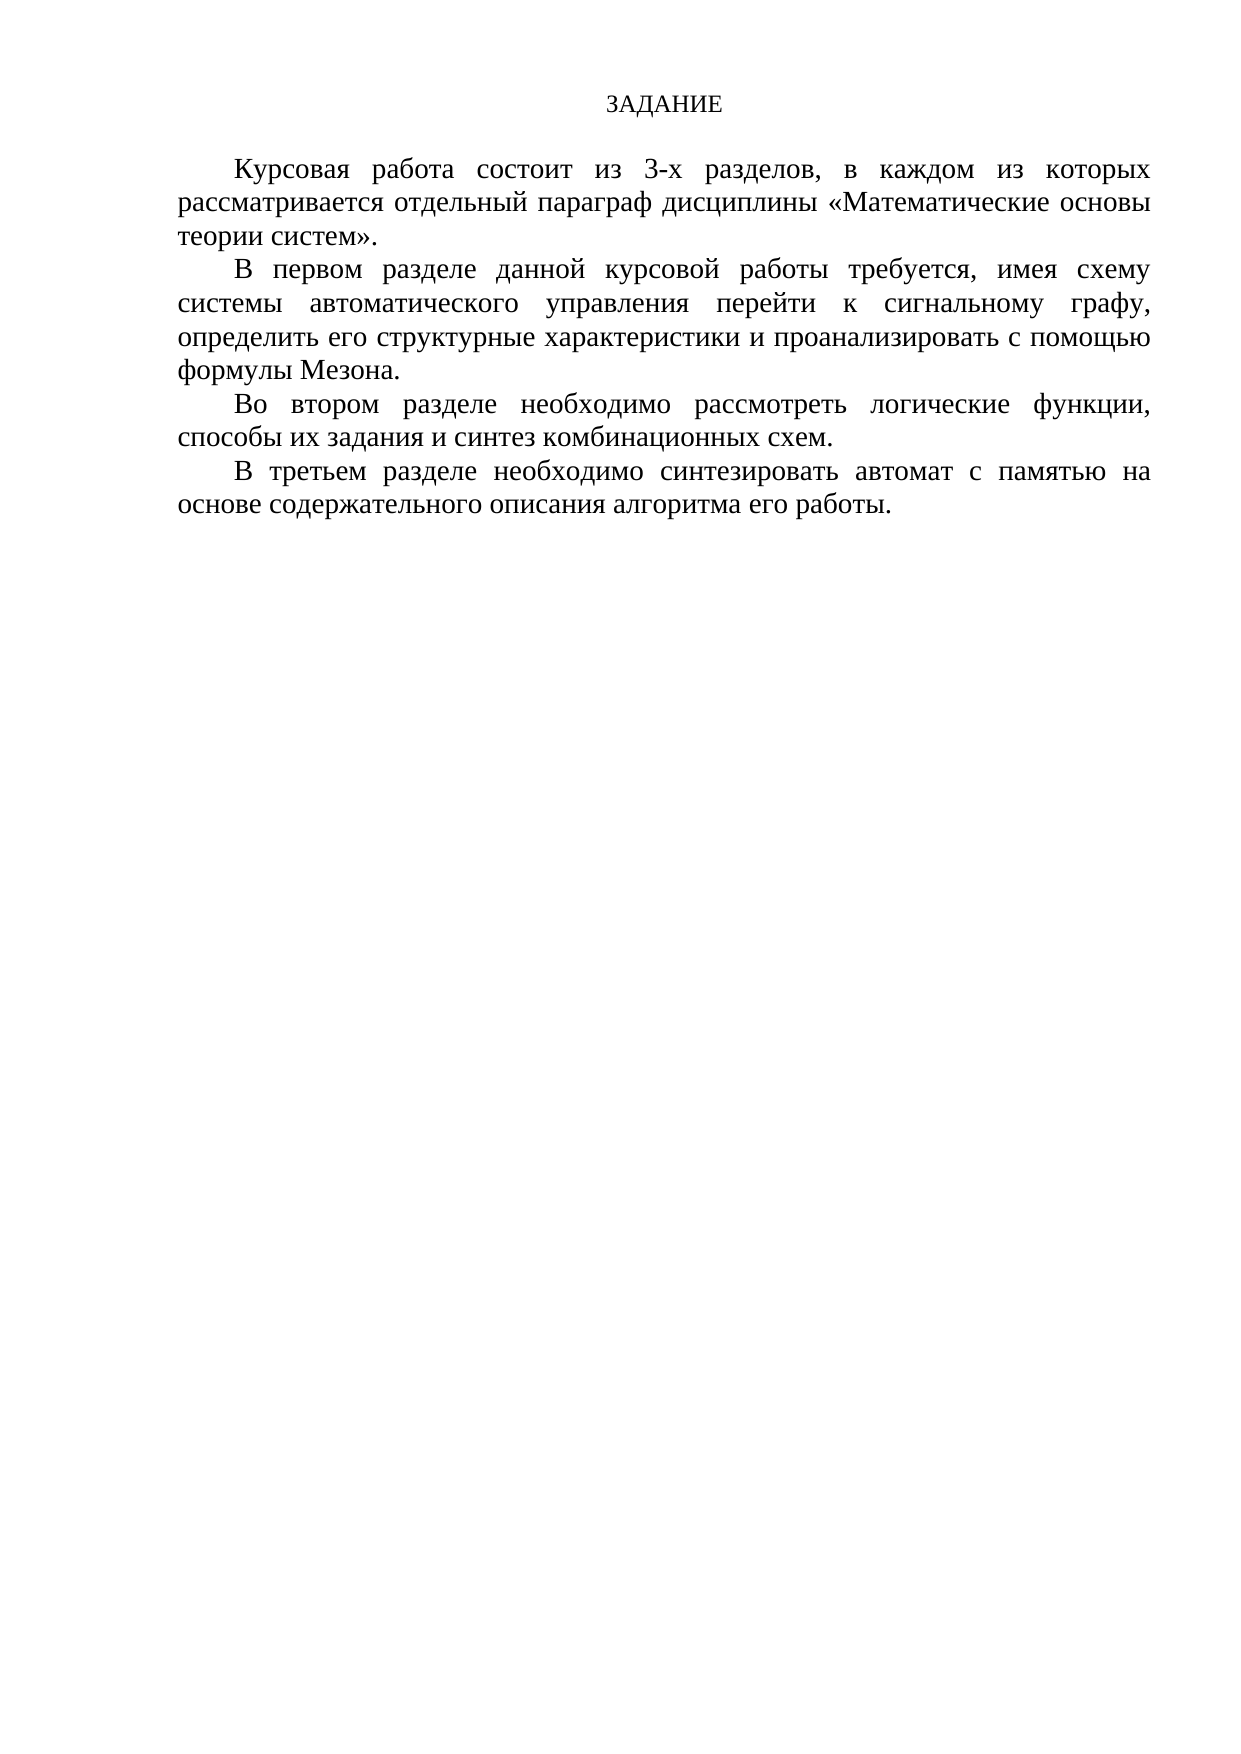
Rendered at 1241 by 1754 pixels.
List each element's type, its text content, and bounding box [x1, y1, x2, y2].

text В третьем разделе необходимо синтезировать автомат с памятью на основе содержательного описания алгоритма его работы. [177, 453, 1152, 520]
subtitle 2003 г.ЗАДАНИЕ [177, 89, 1152, 117]
text Курсовая работа состоит из 3-х разделов, в каждом из которых рассматривается отдельный параграф дисциплины «Математические основы теории систем». [177, 151, 1152, 252]
text В первом разделе данной курсовой работы требуется, имея схему системы автоматического управления перейти к сигнальному графу, определить его структурные характеристики и проанализировать с помощью формулы Мезона. [177, 252, 1152, 386]
text Во втором разделе необходимо рассмотреть логические функции, способы их задания и синтез комбинационных схем. [177, 386, 1152, 453]
